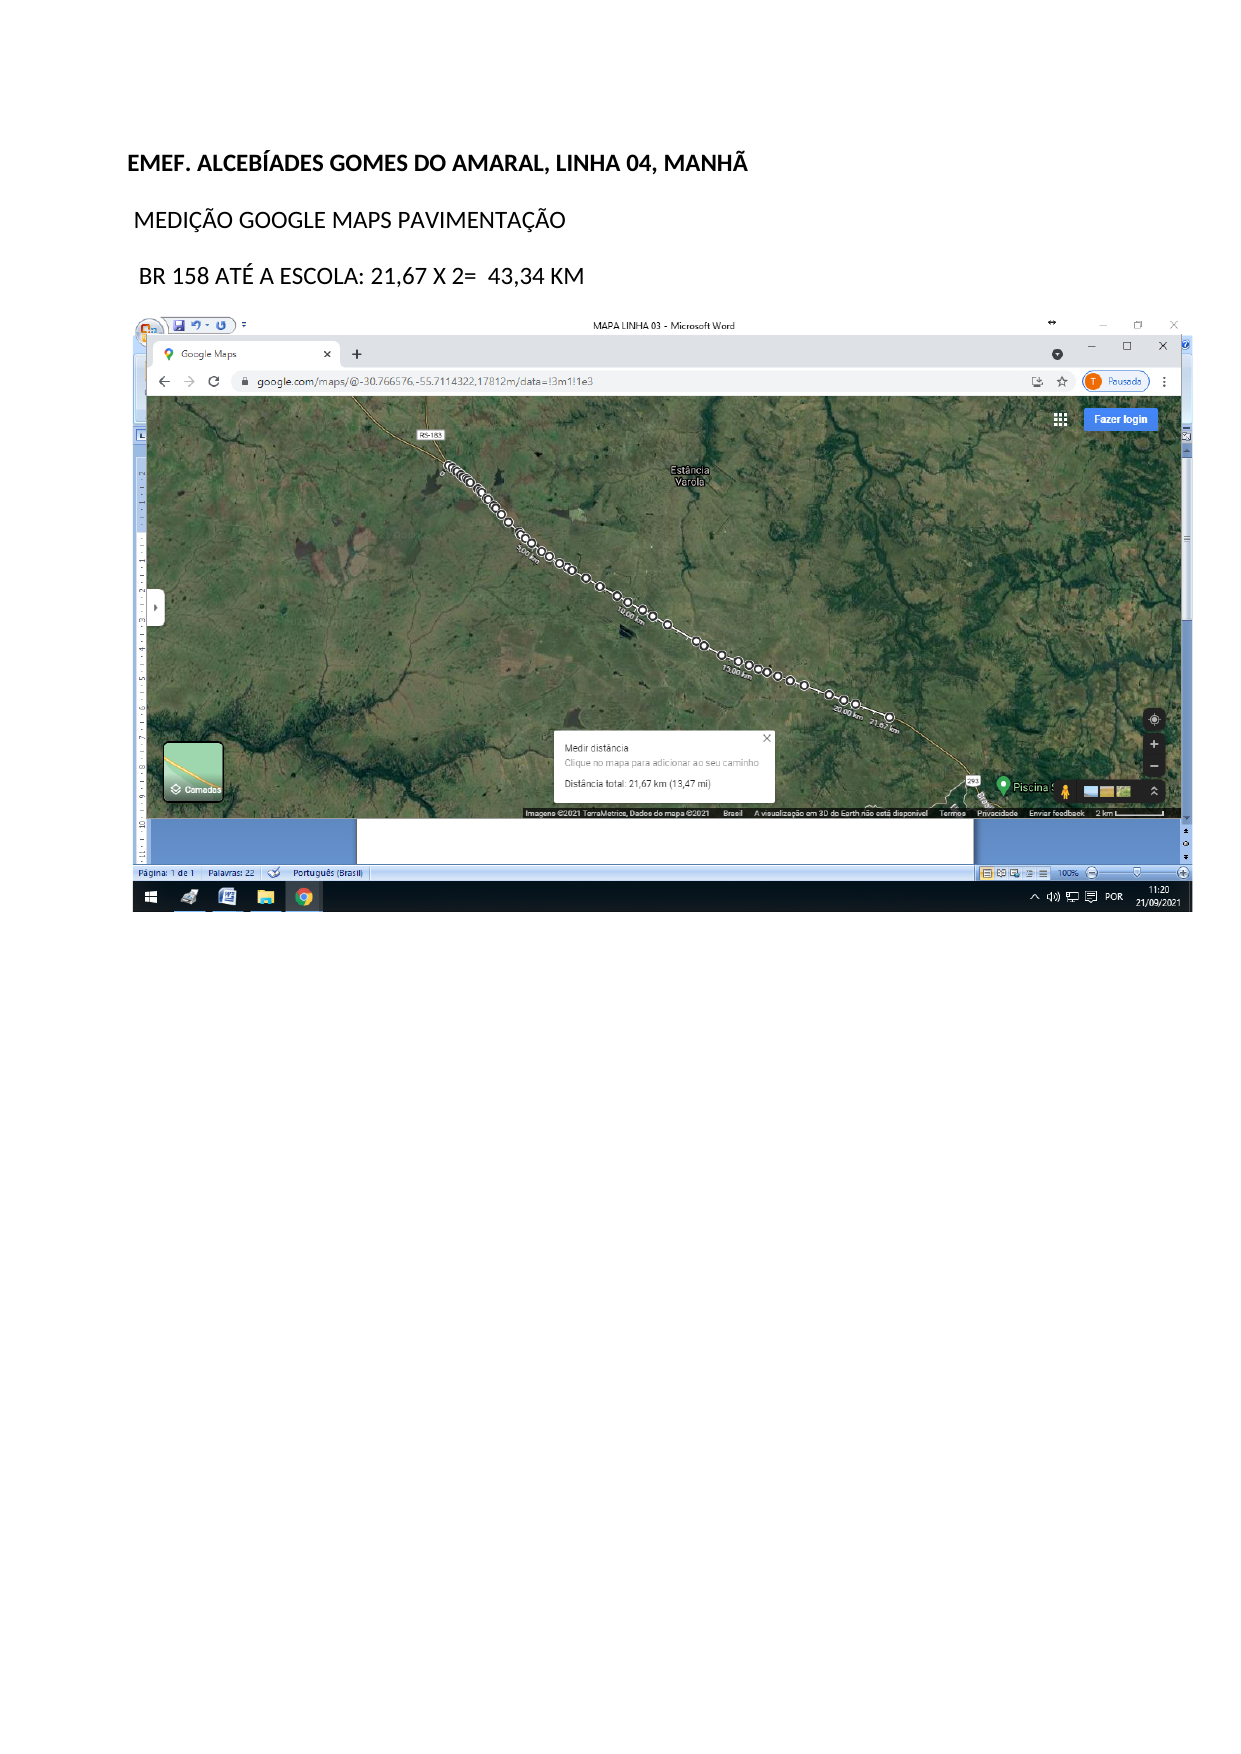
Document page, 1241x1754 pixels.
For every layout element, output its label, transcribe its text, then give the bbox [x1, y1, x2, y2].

text EMEF. ALCEBÍADES GOMES DO AMARAL, LINHA 04, MANHÃ [15, 148, 1226, 178]
picture [132, 316, 1193, 912]
text BR 158 ATÉ A ESCOLA: 21,67 X 2= 43,34 KM [15, 260, 1226, 291]
text MEDIÇÃO GOOGLE MAPS PAVIMENTAÇÃO [15, 204, 1226, 235]
